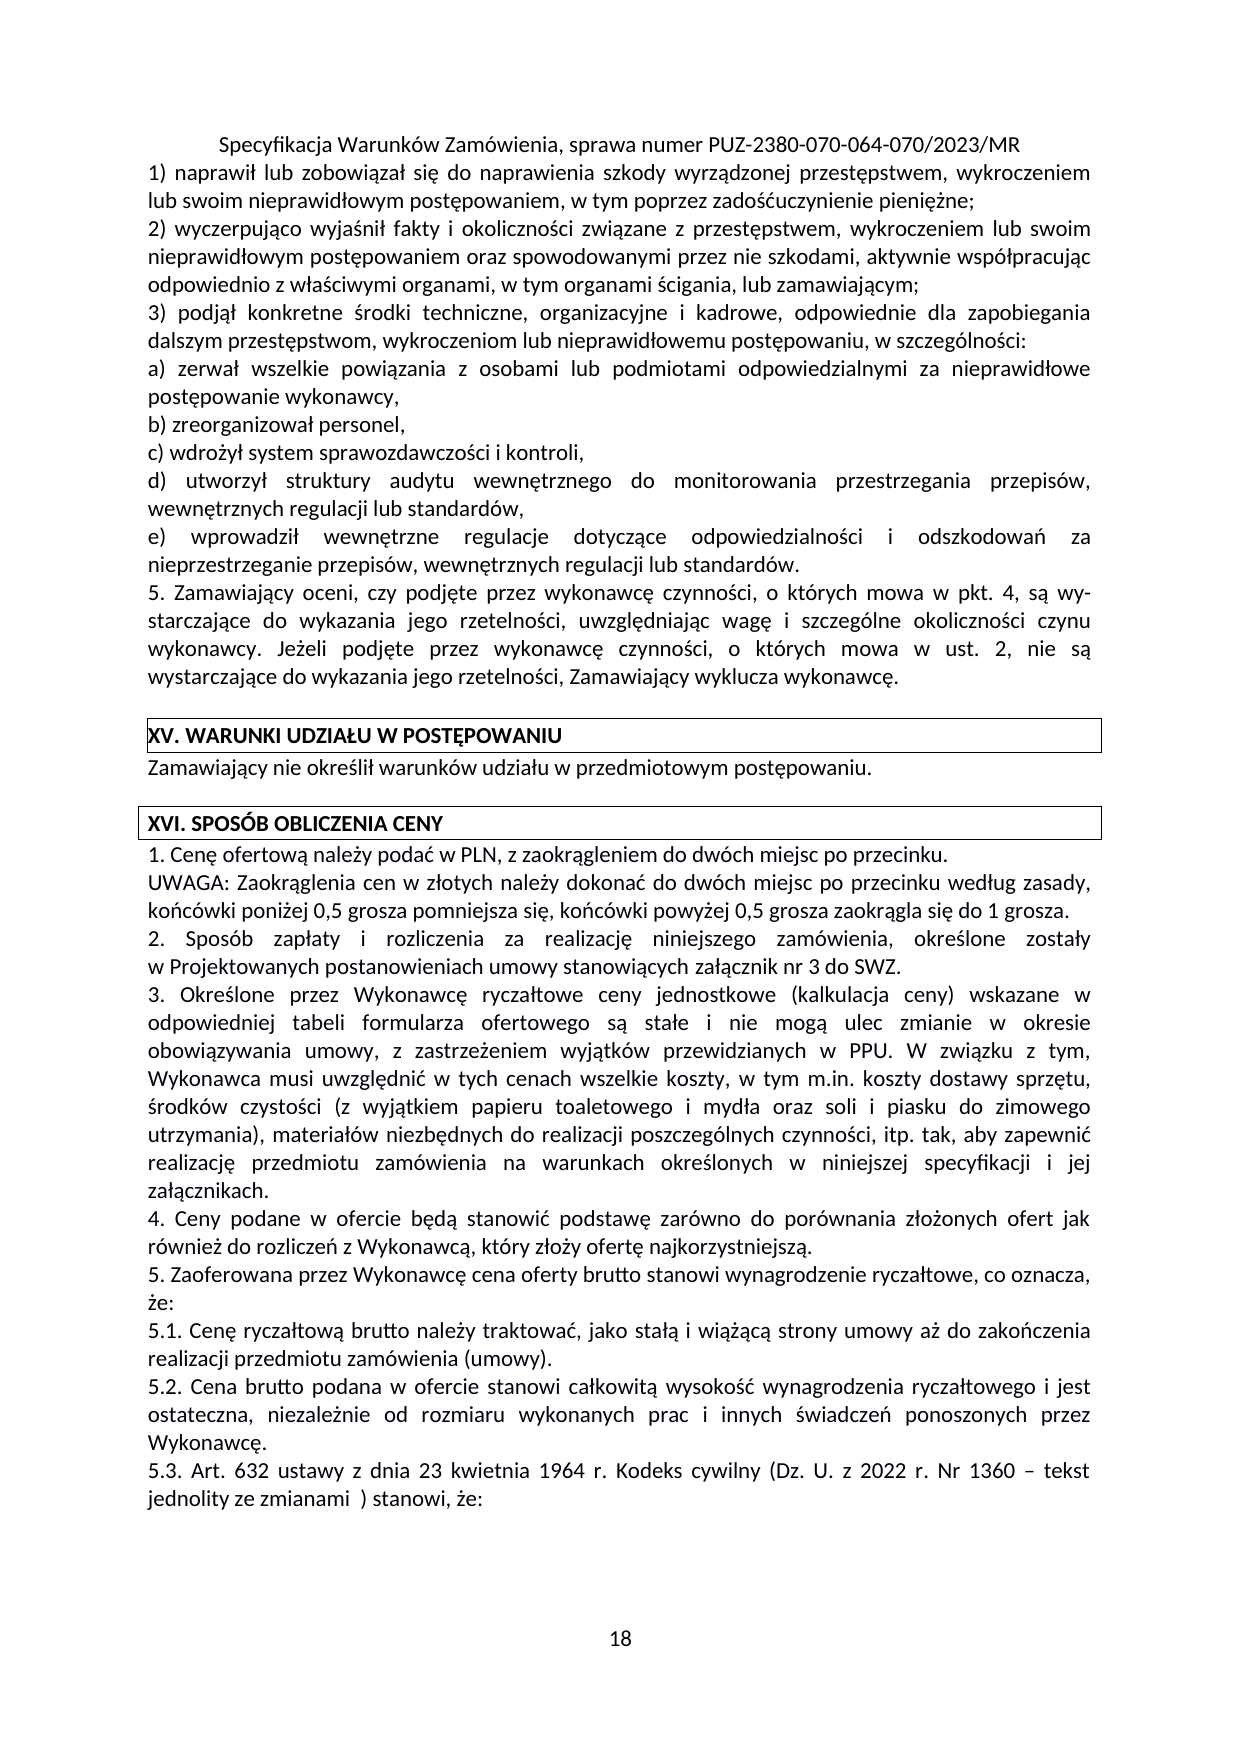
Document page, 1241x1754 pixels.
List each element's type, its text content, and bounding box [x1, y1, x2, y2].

text e) wprowadził wewnętrzne regulacje dotyczące odpowiedzialności i odszkodowań za nieprzestrzeganie przepisów, wewnętrznych regulacji lub standardów. [148, 522, 1092, 578]
text 3) podjął konkretne środki techniczne, organizacyjne i kadrowe, odpowiednie dla zapobiegania dalszym przestępstwom, wykroczeniom lub nieprawidłowemu postępowaniu, w szczególności: [148, 298, 1092, 354]
text 1. Cenę ofertową należy podać w PLN, z zaokrągleniem do dwóch miejsc po przecinku. [148, 840, 1092, 868]
text UWAGA: Zaokrąglenia cen w złotych należy dokonać do dwóch miejsc po przecinku według zasady, końcówki poniżej 0,5 grosza pomniejsza się, końcówki powyżej 0,5 grosza zaokrągla się do 1 grosza. [148, 868, 1092, 924]
text 5. Zamawiający oceni, czy podjęte przez wykonawcę czynności, o których mowa w pkt. 4, są wy-starczające do wykazania jego rzetelności, uwzględniając wagę i szczególne okoliczności czynu wykonawcy. Jeżeli podjęte przez wykonawcę czynności, o których mowa w ust. 2, nie są wystarczające do wykazania jego rzetelności, Zamawiający wyklucza wykonawcę. [148, 578, 1092, 690]
text 5.1. Cenę ryczałtową brutto należy traktować, jako stałą i wiążącą strony umowy aż do zakończenia realizacji przedmiotu zamówienia (umowy). [148, 1316, 1092, 1372]
text XV. WARUNKI UDZIAŁU W POSTĘPOWANIU [148, 719, 1101, 752]
text a) zerwał wszelkie powiązania z osobami lub podmiotami odpowiedzialnymi za nieprawidłowe postępowanie wykonawcy, [148, 354, 1092, 410]
text 5.3. Art. 632 ustawy z dnia 23 kwietnia 1964 r. Kodeks cywilny (Dz. U. z 2022 r. Nr 1360 – tekst jednolity ze zmianami ) stanowi, że: [148, 1456, 1092, 1512]
text 2) wyczerpująco wyjaśnił fakty i okoliczności związane z przestępstwem, wykroczeniem lub swoim nieprawidłowym postępowaniem oraz spowodowanymi przez nie szkodami, aktywnie współpracując odpowiednio z właściwymi organami, w tym organami ścigania, lub zamawiającym; [148, 214, 1092, 298]
text 1) naprawił lub zobowiązał się do naprawienia szkody wyrządzonej przestępstwem, wykroczeniem lub swoim nieprawidłowym postępowaniem, w tym poprzez zadośćuczynienie pieniężne; [148, 158, 1092, 214]
text 3. Określone przez Wykonawcę ryczałtowe ceny jednostkowe (kalkulacja ceny) wskazane w odpowiedniej tabeli formularza ofertowego są stałe i nie mogą ulec zmianie w okresie obowiązywania umowy, z zastrzeżeniem wyjątków przewidzianych w PPU. W związku z tym, Wykonawca musi uwzględnić w tych cenach wszelkie koszty, w tym m.in. koszty dostawy sprzętu, środków czystości (z wyjątkiem papieru toaletowego i mydła oraz soli i piasku do zimowego utrzymania), materiałów niezbędnych do realizacji poszczególnych czynności, itp. tak, aby zapewnić realizację przedmiotu zamówienia na warunkach określonych w niniejszej specyfikacji i jej załącznikach. [148, 980, 1092, 1204]
text Zamawiający nie określił warunków udziału w przedmiotowym postępowaniu. [148, 753, 1092, 781]
text d) utworzył struktury audytu wewnętrznego do monitorowania przestrzegania przepisów, wewnętrznych regulacji lub standardów, [148, 466, 1092, 522]
text 5.2. Cena brutto podana w ofercie stanowi całkowitą wysokość wynagrodzenia ryczałtowego i jest ostateczna, niezależnie od rozmiaru wykonanych prac i innych świadczeń ponoszonych przez Wykonawcę. [148, 1372, 1092, 1456]
text 4. Ceny podane w ofercie będą stanowić podstawę zarówno do porównania złożonych ofert jak również do rozliczeń z Wykonawcą, który złoży ofertę najkorzystniejszą. [148, 1204, 1092, 1260]
text 2. Sposób zapłaty i rozliczenia za realizację niniejszego zamówienia, określone zostały w Projektowanych postanowieniach umowy stanowiących załącznik nr 3 do SWZ. [148, 924, 1092, 980]
text c) wdrożył system sprawozdawczości i kontroli, [148, 438, 1092, 466]
text 5. Zaoferowana przez Wykonawcę cena oferty brutto stanowi wynagrodzenie ryczałtowe, co oznacza, że: [148, 1260, 1092, 1316]
text XVI. SPOSÓB OBLICZENIA CENY [139, 807, 1101, 839]
text b) zreorganizował personel, [148, 410, 1092, 438]
